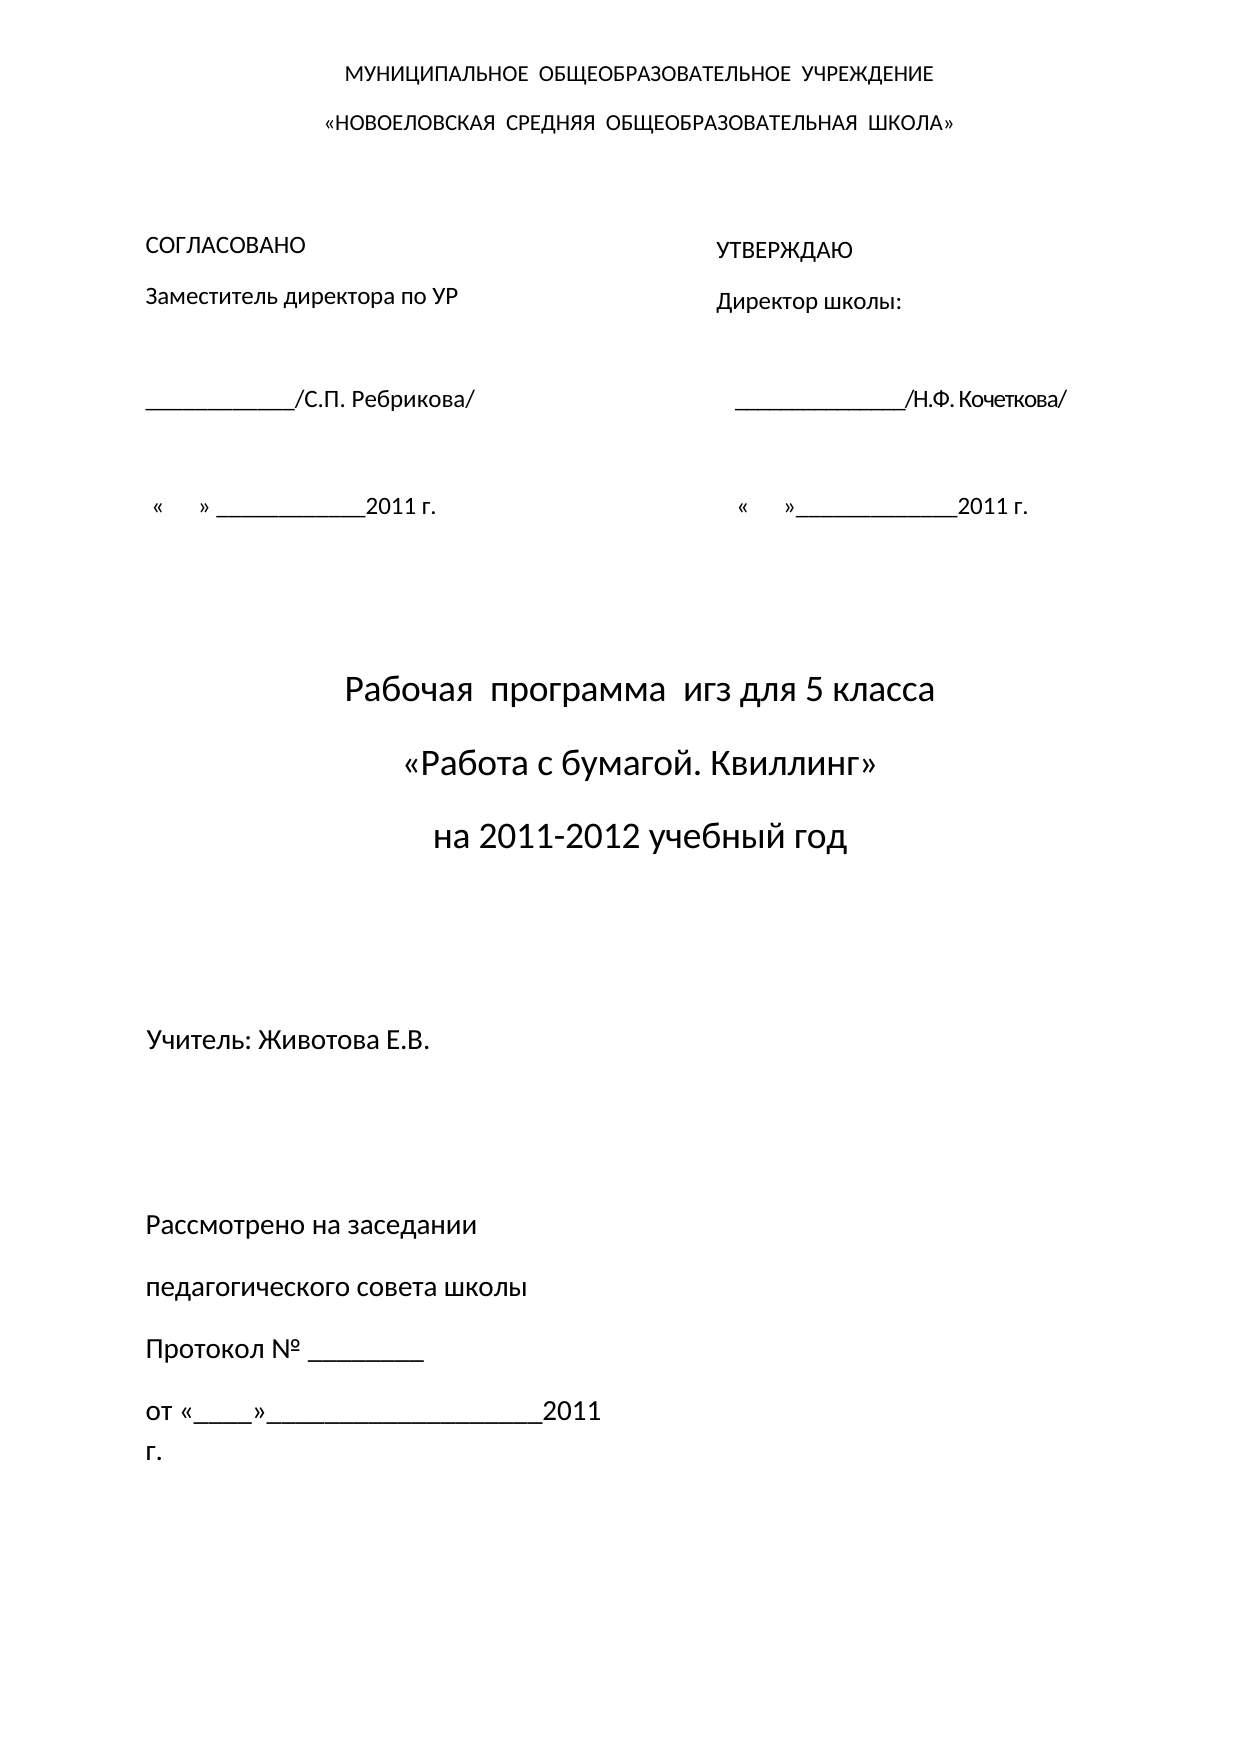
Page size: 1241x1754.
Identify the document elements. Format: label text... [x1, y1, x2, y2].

text педагогического совета школы [145, 1268, 608, 1304]
text Протокол № ________ [145, 1330, 608, 1365]
text « » ____________2011 г. « »_____________2011 г. [145, 490, 1133, 521]
text «Работа с бумагой. Квиллинг» [145, 738, 1134, 784]
text ____________/С.П. Ребрикова/_______________/Н.Ф. Кочеткова/ [145, 383, 587, 413]
text СОГЛАСОВАНО [145, 229, 589, 259]
text Рабочая программа игз для 5 класса [145, 665, 1134, 711]
text от «____»___________________2011 г. [145, 1392, 608, 1468]
text «НОВОЕЛОВСКАЯ СРЕДНЯЯ ОБЩЕОБРАЗОВАТЕЛЬНАЯ ШКОЛА» [145, 108, 1133, 136]
text МУНИЦИПАЛЬНОЕ ОБЩЕОБРАЗОВАТЕЛЬНОЕ УЧРЕЖДЕНИЕ [145, 59, 1133, 87]
text Заместитель директора по УР [145, 280, 589, 311]
text Учитель: Животова Е.В. [146, 1021, 1240, 1057]
text УТВЕРЖДАЮ [716, 234, 1133, 264]
text Директор школы: [716, 285, 1133, 316]
text на 2011-2012 учебный год [145, 812, 1134, 858]
text Рассмотрено на заседании [145, 1206, 608, 1242]
